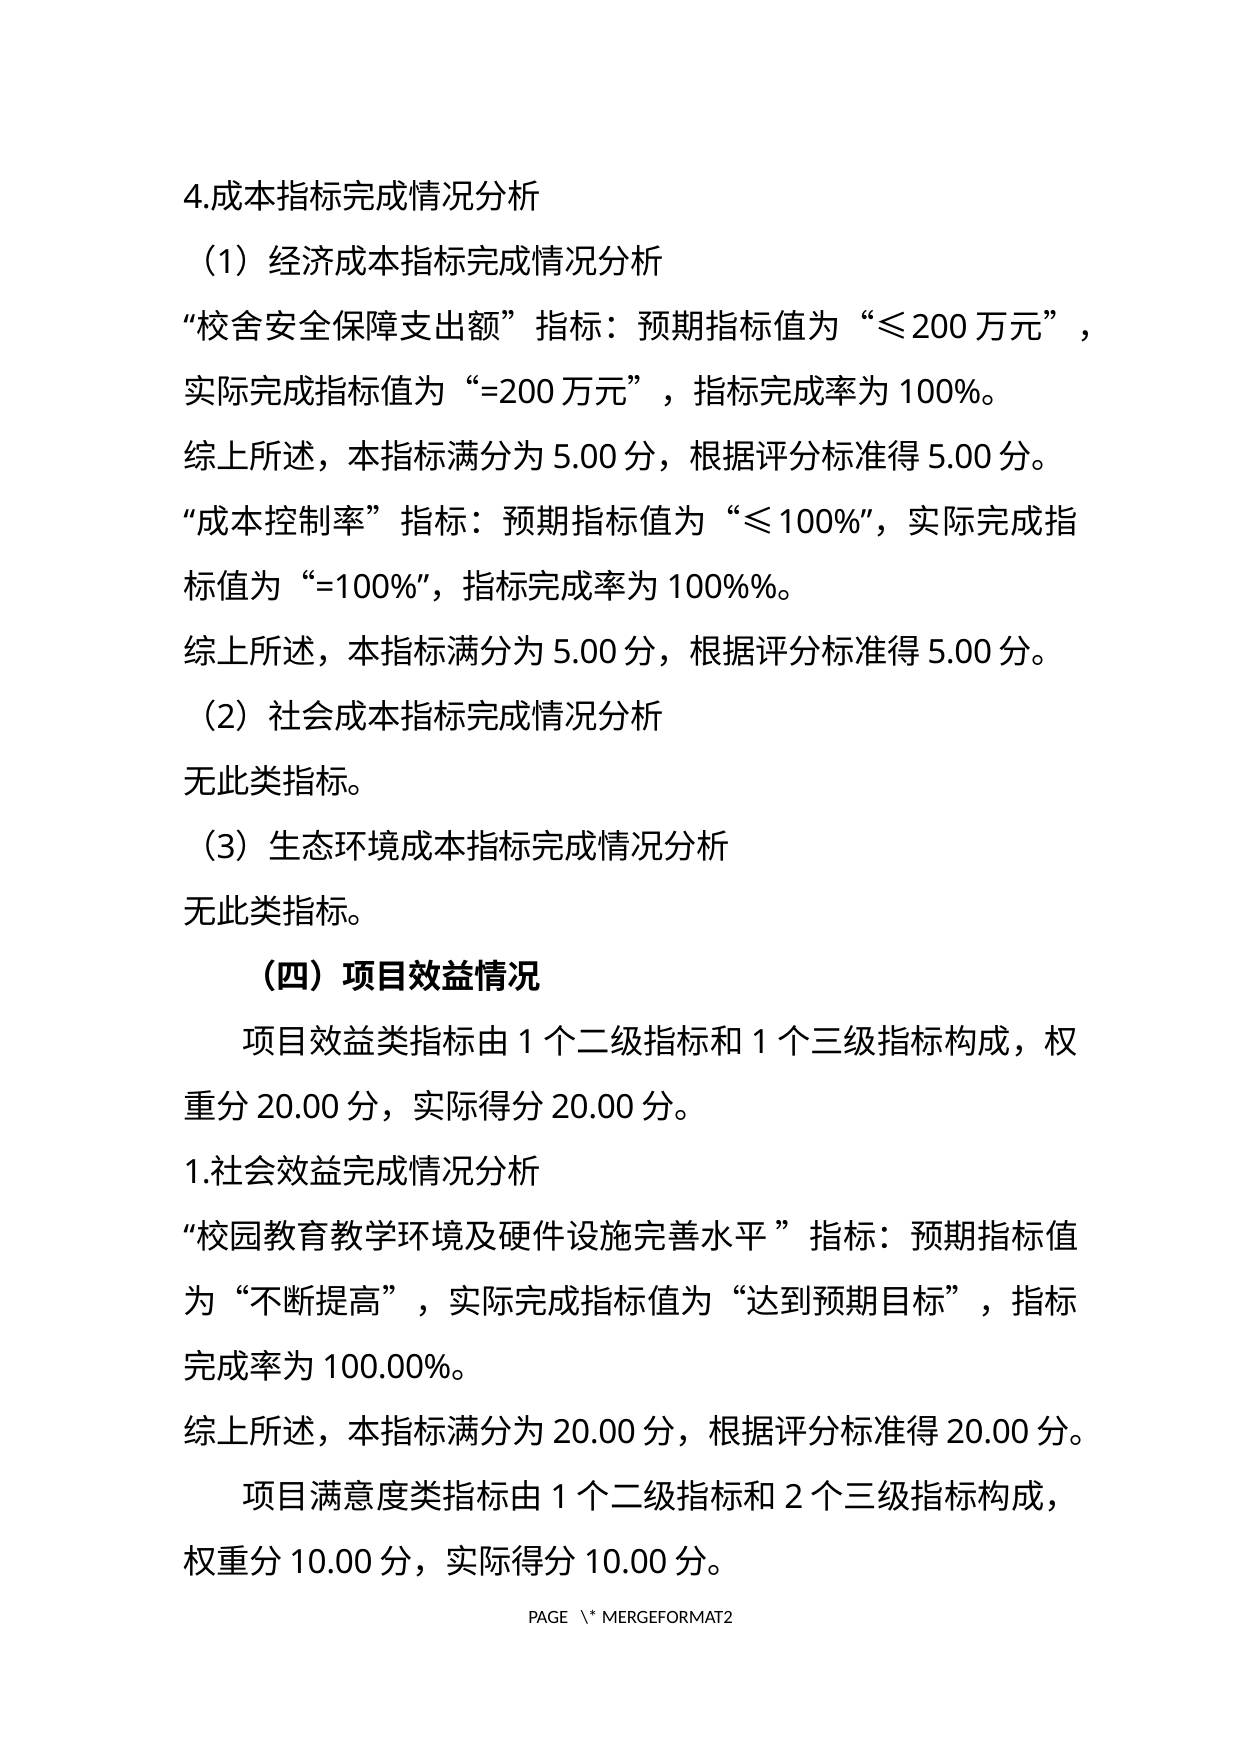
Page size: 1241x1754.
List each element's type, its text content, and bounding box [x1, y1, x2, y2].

text （四）项目效益情况 [183, 942, 1078, 1007]
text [183, 1462, 1078, 1592]
text 项目效益类指标由1个二级指标和1个三级指标构成，权重分20.00分，实际得分20.00分。 1.社会效益完成情况分析 “校园教育教学环境及硬件设施完善水平 ”指标：预期指标值为“不断提高”，实际完成指标值为“达到预期目标”，指标完成率为100.00%。 综上所述，本指标满分为20.00分，根据评分标准得20.00分。 [183, 1007, 1078, 1462]
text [183, 162, 1078, 942]
